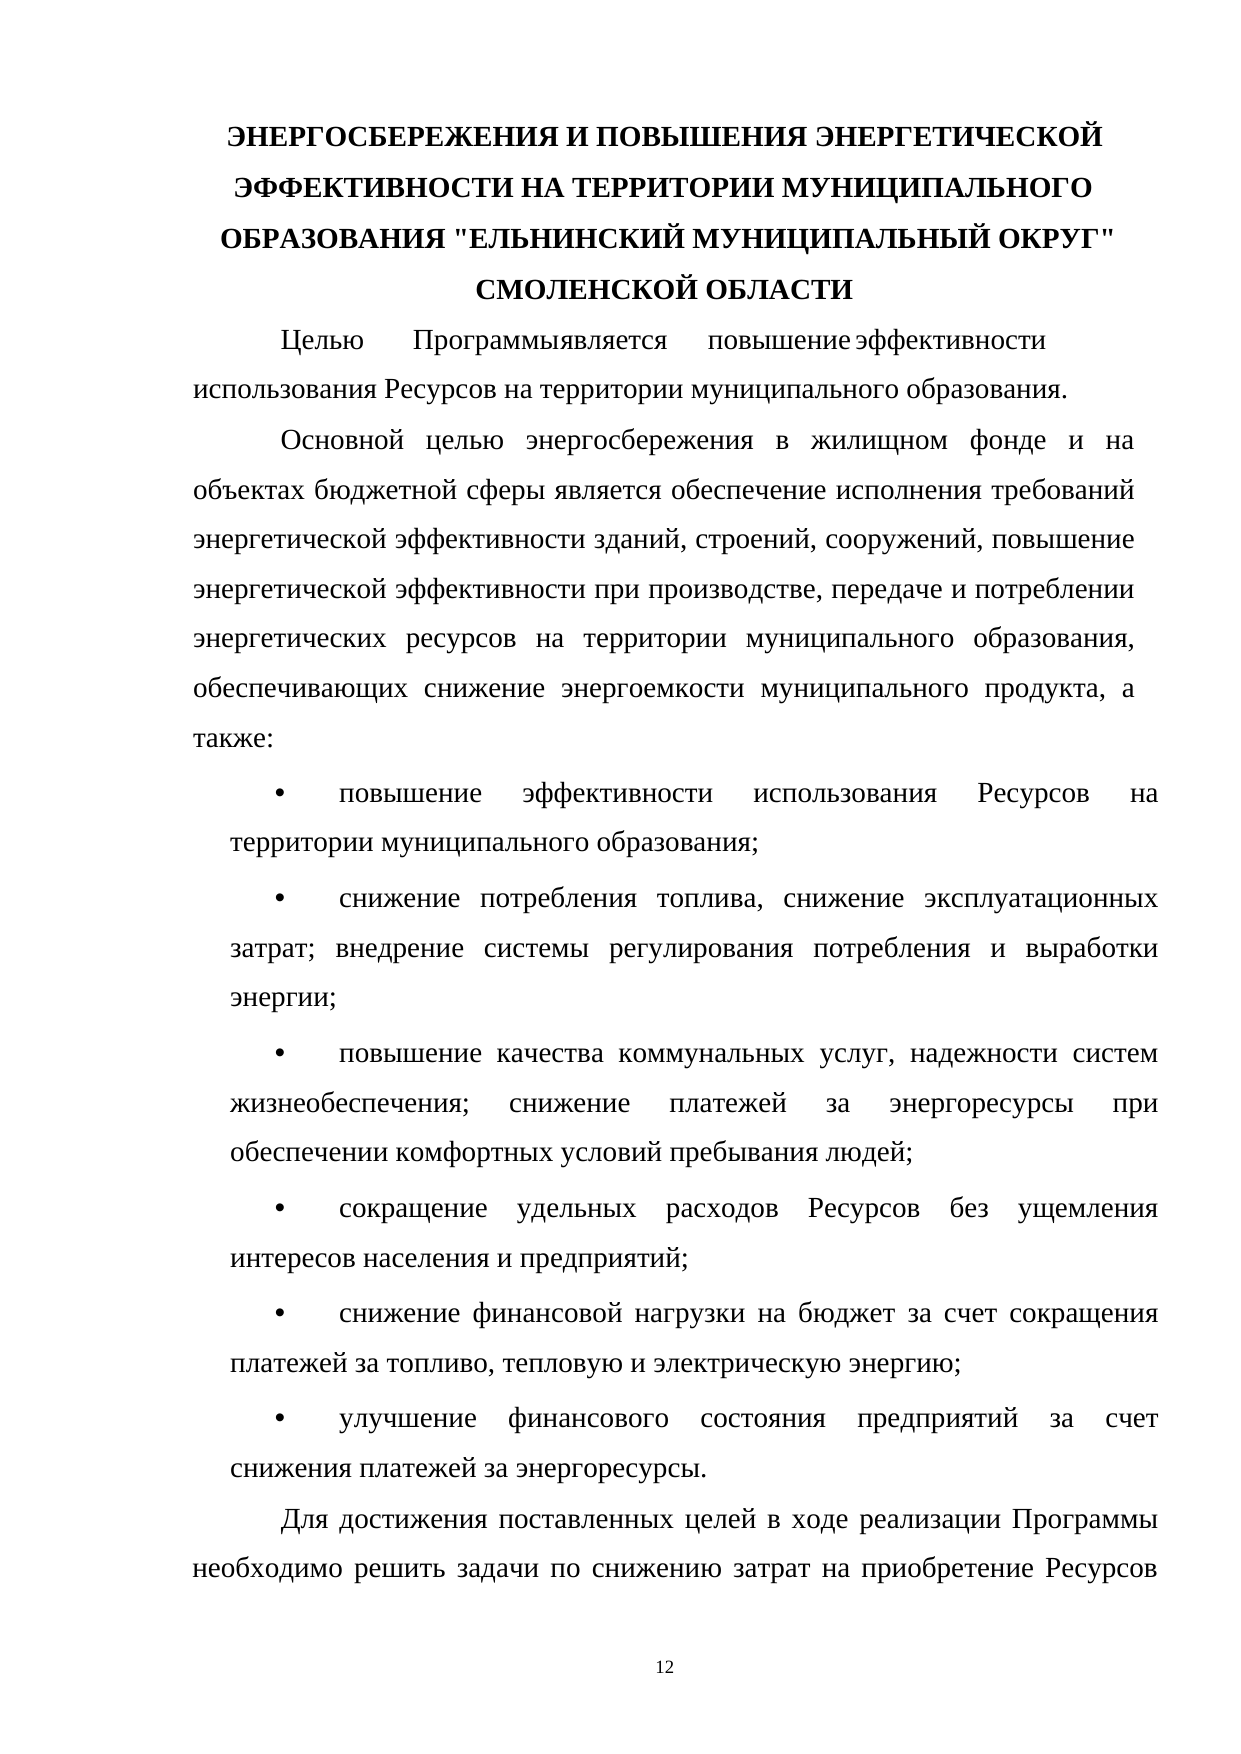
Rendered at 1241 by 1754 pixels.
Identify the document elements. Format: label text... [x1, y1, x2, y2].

text ЭФФЕКТИВНОСТИ НА ТЕРРИТОРИИ МУНИЦИПАЛЬНОГО [233, 170, 1159, 204]
list снижение финансовой нагрузки на бюджет за счет сокращения платежей за топливо, тепловую и электрическую энергию; [230, 1295, 1159, 1378]
list улучшение финансового состояния предприятий за счет снижения платежей за энергоресурсы. [230, 1400, 1159, 1484]
text ЭНЕРГОСБЕРЕЖЕНИЯ И ПОВЫШЕНИЯ ЭНЕРГЕТИЧЕСКОЙ [226, 119, 1159, 153]
subtitle СМОЛЕНСКОЙ ОБЛАСТИ [191, 272, 1137, 305]
text Основной целью энергосбережения в жилищном фонде и на объектах бюджетной сферы является обеспечение исполнения требований энергетической эффективности зданий, строений, сооружений, повышение энергетической эффективности при производстве, передаче и потреблении энергетических ресурсов на территории муниципального образования, обеспечивающих снижение энергоемкости муниципального продукта, а также: [193, 422, 1135, 753]
list сокращение удельных расходов Ресурсов без ущемления интересов населения и предприятий; [230, 1190, 1159, 1273]
list повышение эффективности использования Ресурсов на территории муниципального образования; [230, 775, 1159, 858]
list снижение потребления топлива, снижение эксплуатационных затрат; внедрение системы регулирования потребления и выработки энергии; [230, 880, 1159, 1013]
text Целью Программы является повышение эффективности использования Ресурсов на территории муниципального образования. [193, 322, 1159, 405]
list повышение качества коммунальных услуг, надежности систем жизнеобеспечения; снижение платежей за энергоресурсы при обеспечении комфортных условий пребывания людей; [230, 1035, 1159, 1168]
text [192, 1501, 1159, 1584]
text ОБРАЗОВАНИЯ "ЕЛЬНИНСКИЙ МУНИЦИПАЛЬНЫЙ ОКРУГ" [220, 221, 1159, 254]
